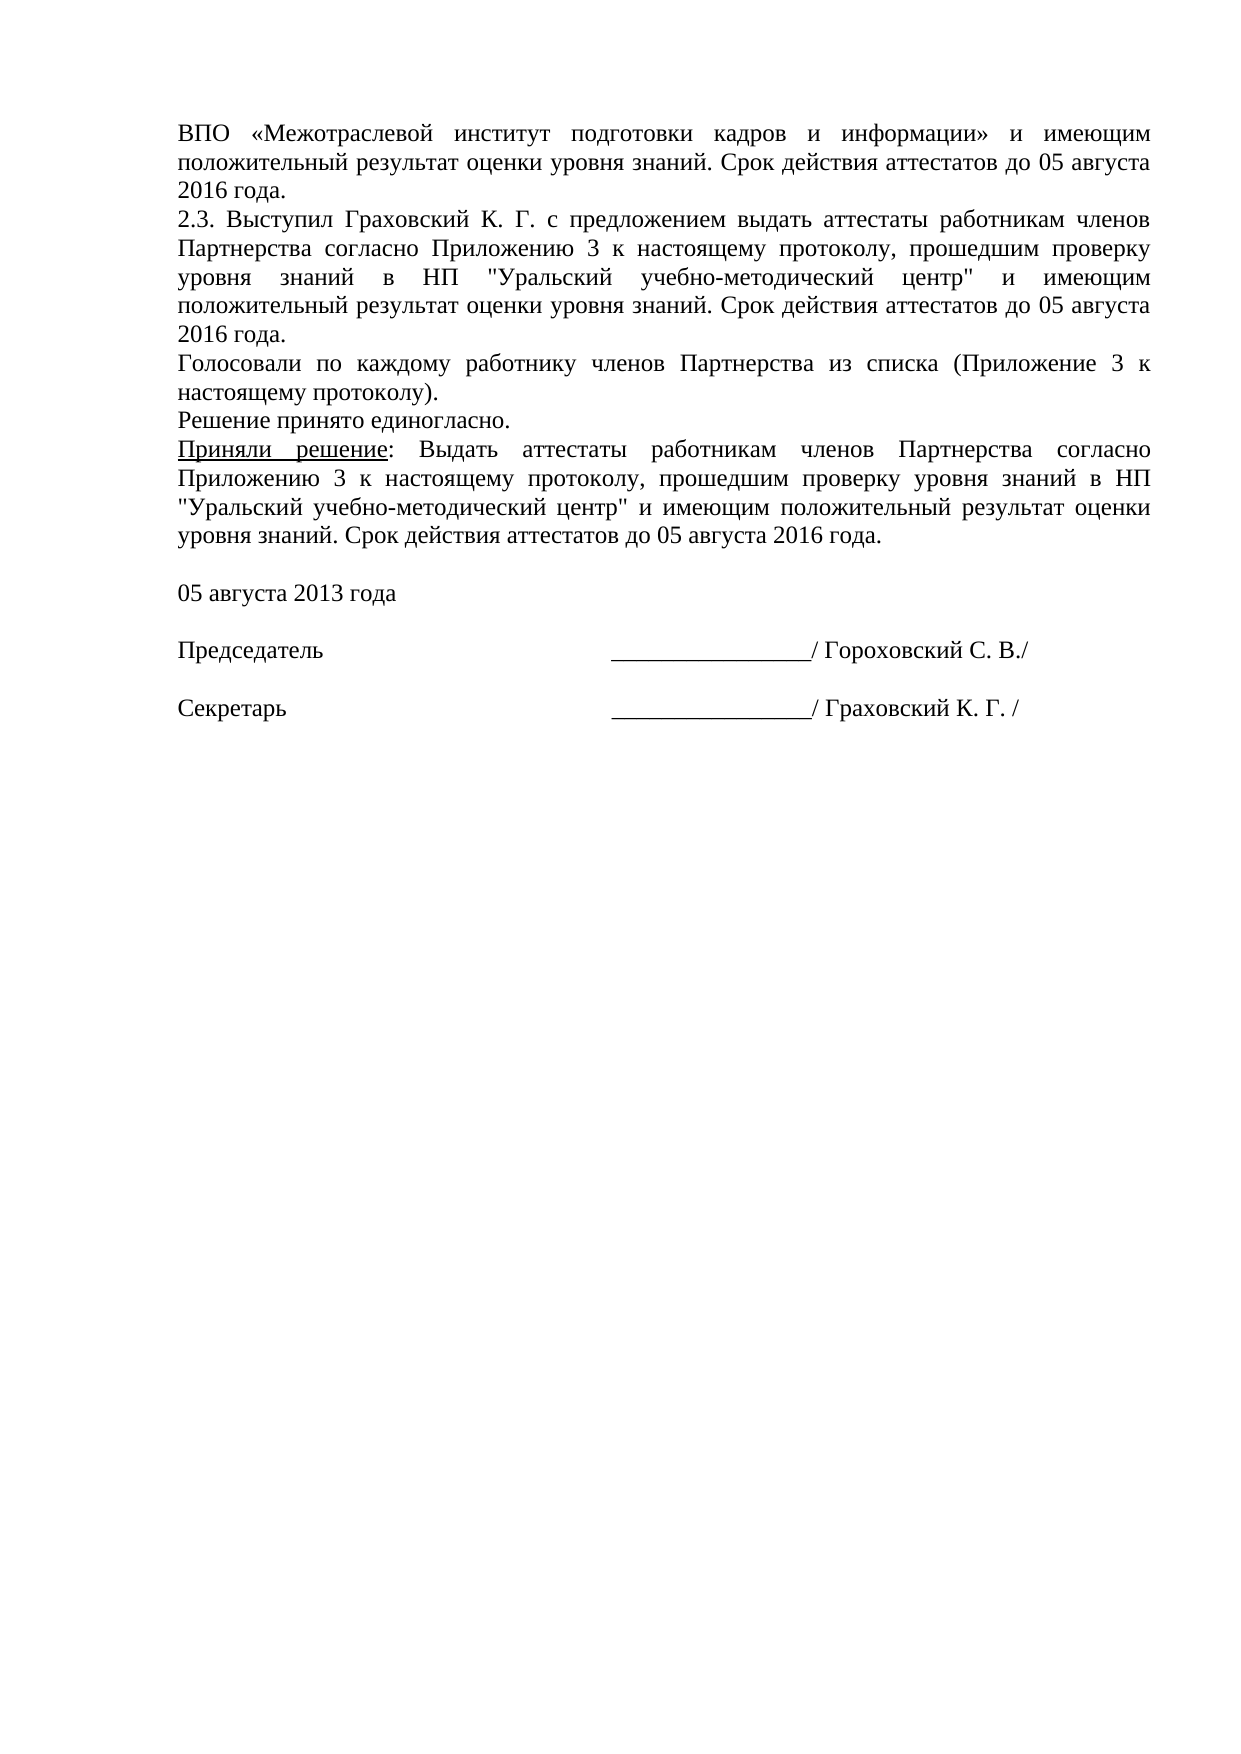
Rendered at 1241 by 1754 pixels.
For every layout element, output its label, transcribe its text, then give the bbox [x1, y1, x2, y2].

text 05 августа 2013 года [177, 578, 1152, 607]
text Приняли решение: Выдать аттестаты работникам членов Партнерства согласно Приложению 3 к настоящему протоколу, прошедшим проверку уровня знаний в НП "Уральский учебно-методический центр" и имеющим положительный результат оценки уровня знаний. Срок действия аттестатов до 05 августа 2016 года. [177, 434, 1152, 549]
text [177, 118, 1152, 204]
text 2.3. Выступил Граховский К. Г. с предложением выдать аттестаты работникам членов Партнерства согласно Приложению 3 к настоящему протоколу, прошедшим проверку уровня знаний в НП "Уральский учебно-методический центр" и имеющим положительный результат оценки уровня знаний. Срок действия аттестатов до 05 августа 2016 года. [177, 204, 1152, 348]
text Секретарь ________________/ Граховский К. Г. / [177, 693, 1152, 722]
text Голосовали по каждому работнику членов Партнерства из списка (Приложение 3 к настоящему протоколу). [177, 348, 1152, 406]
text Председатель ________________/ Гороховский С. В. / [177, 636, 1152, 664]
text Решение принято единогласно. [177, 406, 1152, 434]
